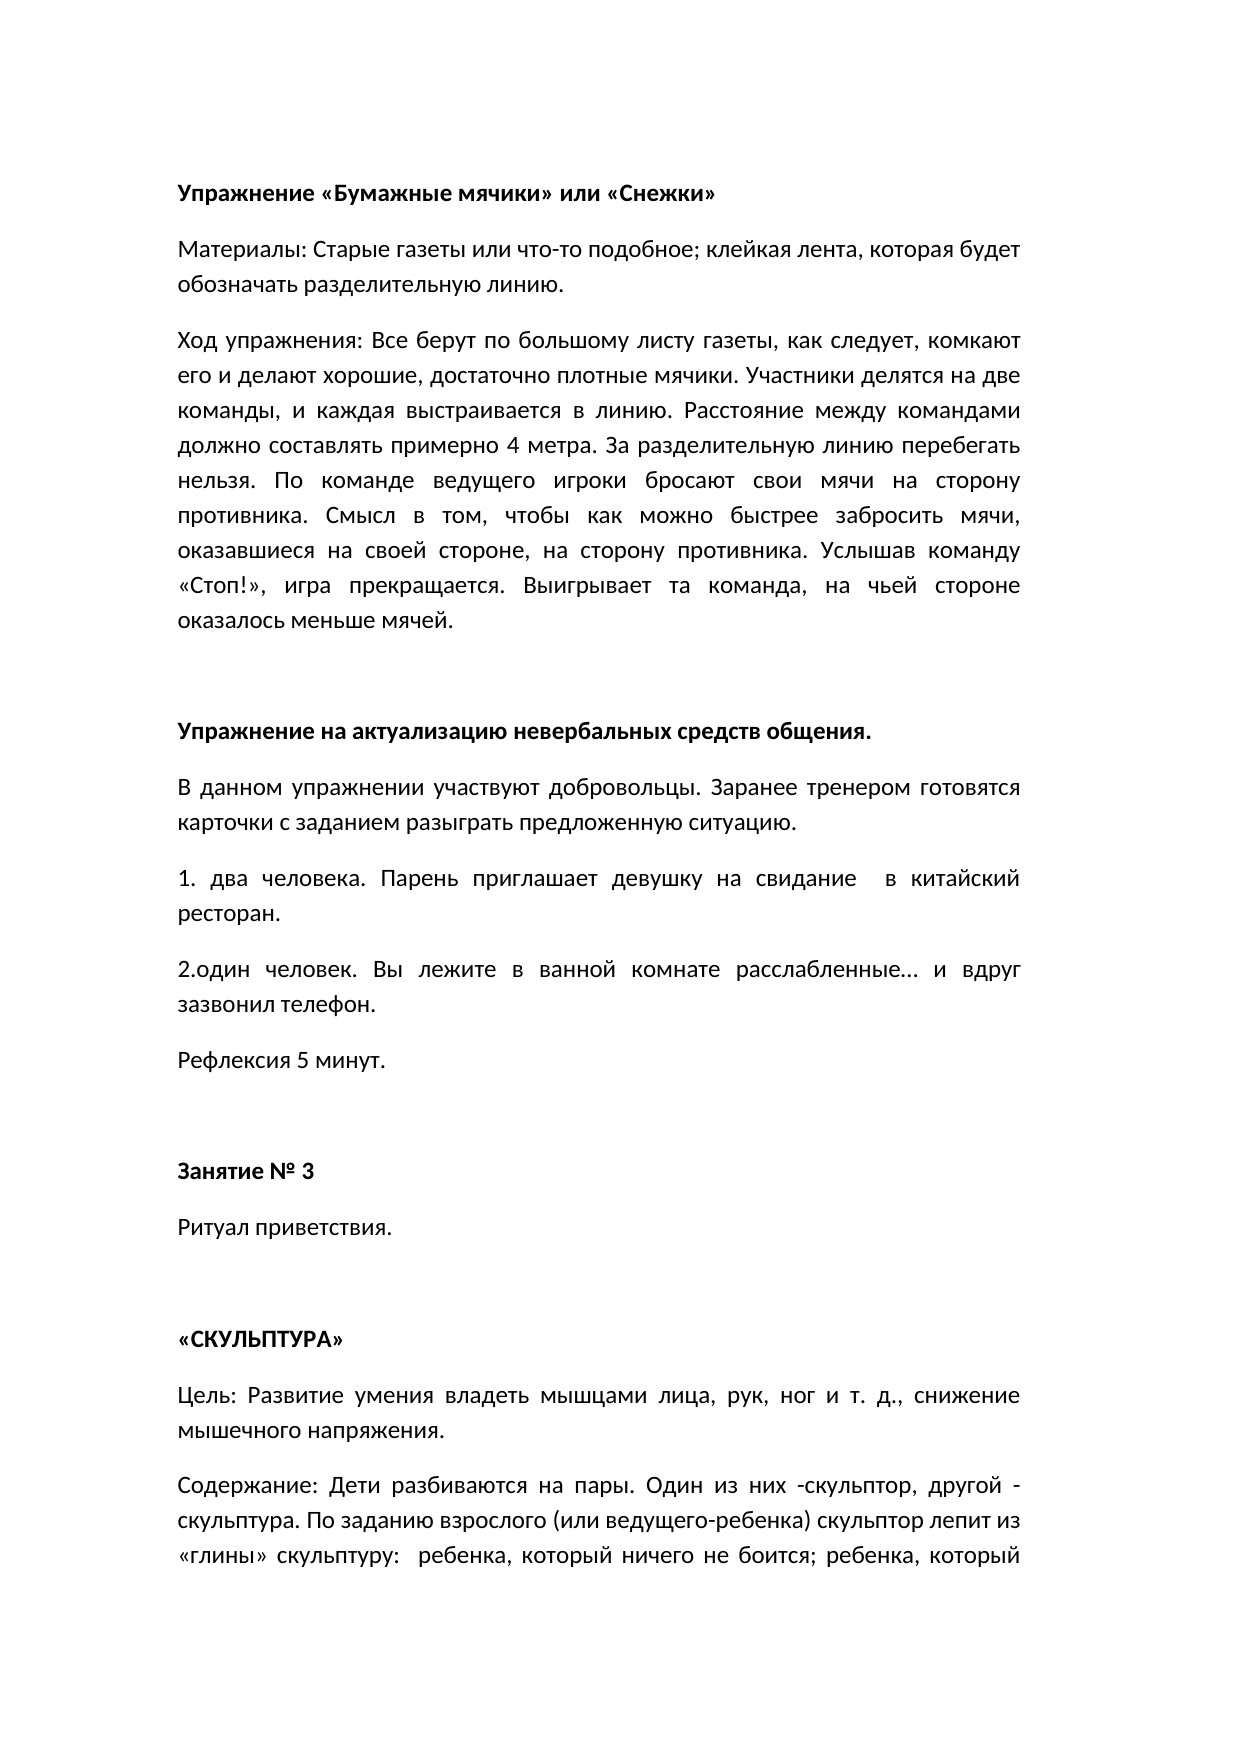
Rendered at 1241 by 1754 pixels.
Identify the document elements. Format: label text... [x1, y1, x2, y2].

text 1. два человека. Парень приглашает девушку на свидание в китайский ресторан. [177, 862, 1022, 928]
text В данном упражнении участвуют добровольцы. Заранее тренером готовятся карточки с заданием разыграть предложенную ситуацию. [177, 771, 1022, 837]
text Материалы: Старые газеты или что-то подобное; клейкая лента, которая будет обозначать разделительную линию. [177, 233, 1022, 298]
text Ритуал приветствия. [177, 1211, 1022, 1242]
text Упражнение «Бумажные мячики» или «Снежки» [177, 177, 1022, 208]
text Упражнение на актуализацию невербальных средств общения. [177, 716, 1022, 746]
text Рефлексия 5 минут. [177, 1044, 1022, 1074]
text «СКУЛЬПТУРА» [177, 1323, 1022, 1353]
text Ход упражнения: Все берут по большому листу газеты, как следует, комкают его и делают хорошие, достаточно плотные мячики. Участники делятся на две команды, и каждая выстраивается в линию. Расстояние между командами должно составлять примерно 4 метра. За разделительную линию перебегать нельзя. По команде ведущего игроки бросают свои мячи на сторону противника. Смысл в том, чтобы как можно быстрее забросить мячи, оказавшиеся на своей стороне, на сторону противника. Услышав команду «Стоп!», игра прекращается. Выигрывает та команда, на чьей стороне оказалось меньше мячей. [177, 324, 1022, 634]
text Занятие № 3 [177, 1156, 1022, 1186]
text Цель: Развитие умения владеть мышцами лица, рук, ног и т. д., снижение мышечного напряжения. [177, 1379, 1022, 1444]
text 2.один человек. Вы лежите в ванной комнате расслабленные… и вдруг зазвонил телефон. [177, 953, 1022, 1018]
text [177, 1470, 1022, 1570]
